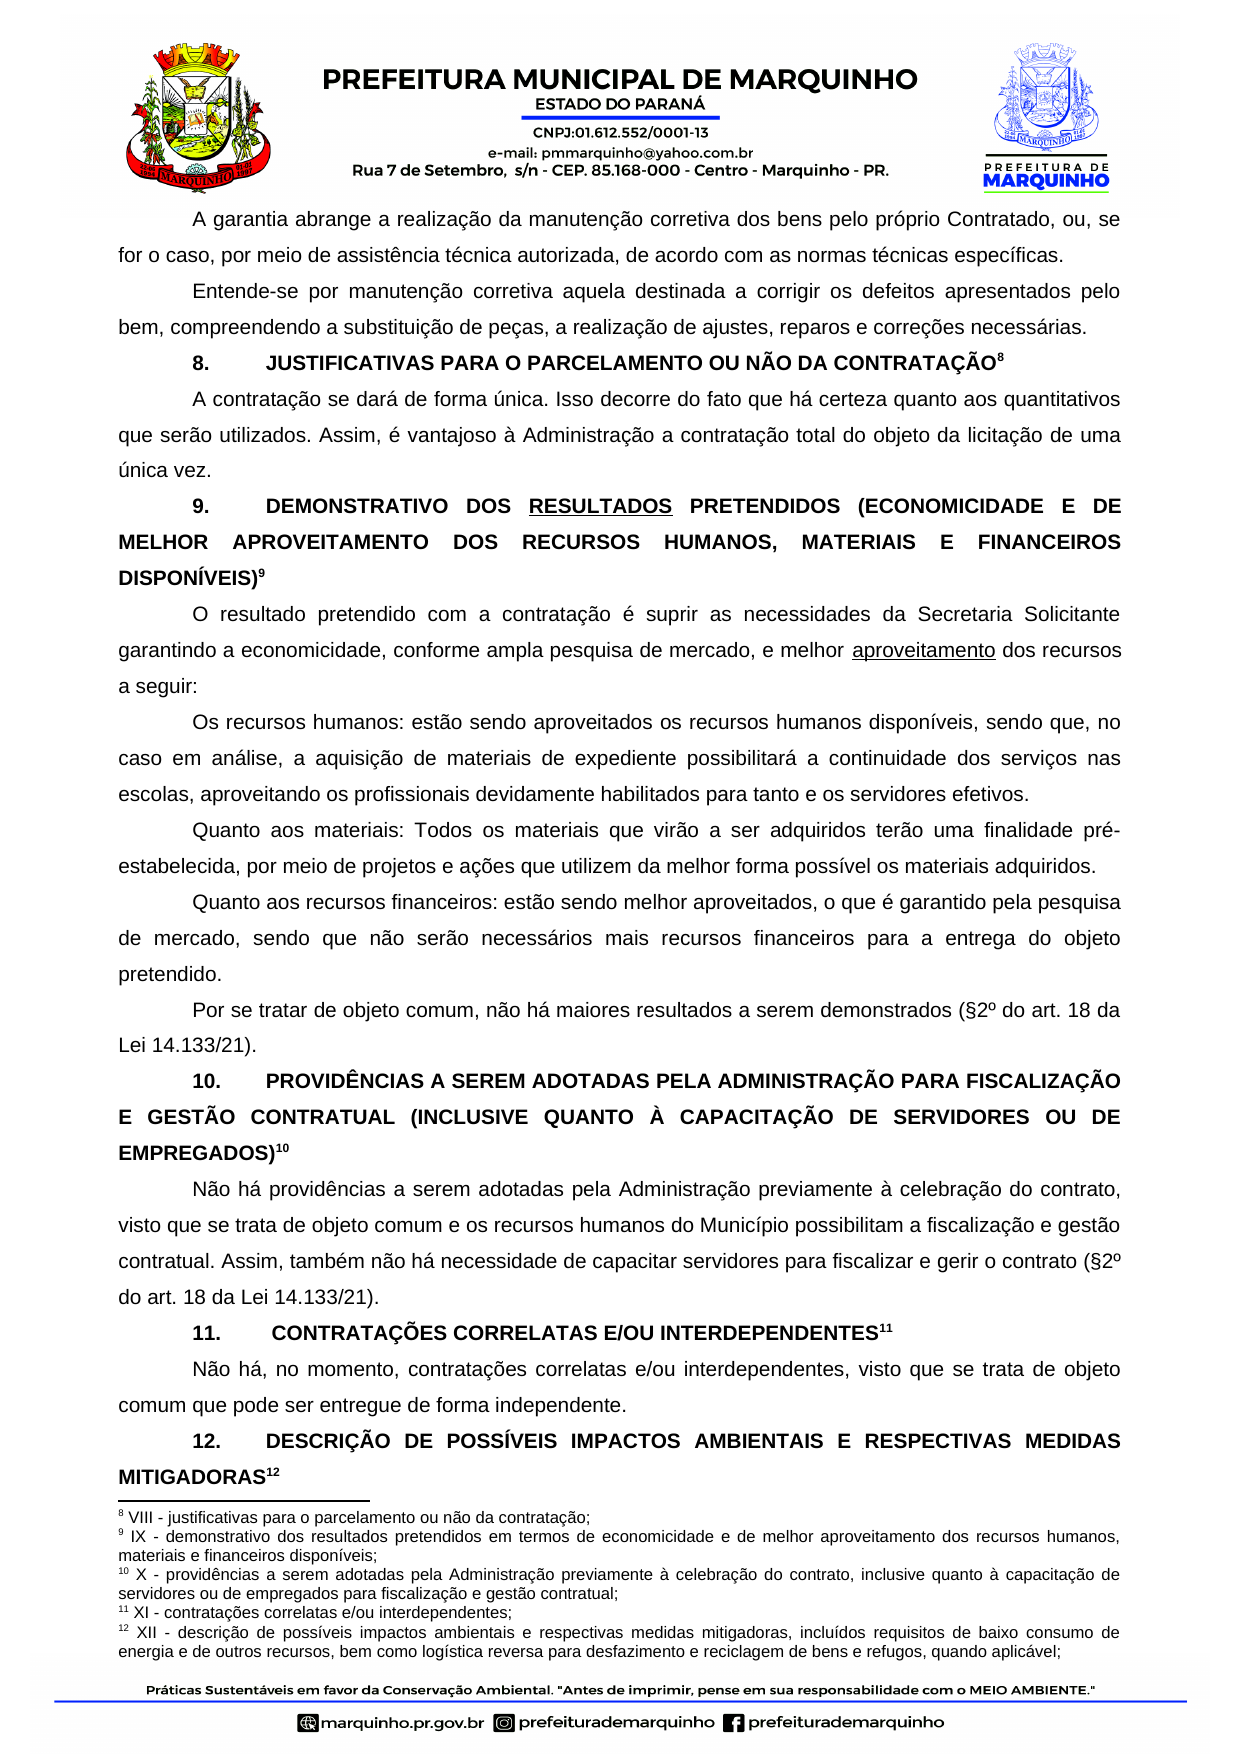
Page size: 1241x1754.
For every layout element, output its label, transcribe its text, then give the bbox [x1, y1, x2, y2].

text JUSTIFICATIVAS PARA O PARCELAMENTO OU NÃO DA CONTRATAÇÃO [118, 351, 1122, 374]
text CONTRATAÇÕES CORRELATAS E/OU INTERDEPENDENTES [118, 1321, 1122, 1345]
text Não há, no momento, contratações correlatas e/ou interdependentes, visto que se trata de objeto comum que pode ser entregue de forma independente. [118, 1357, 1122, 1417]
text Não há providências a serem adotadas pela Administração previamente à celebração do contrato, visto que se trata de objeto comum e os recursos humanos do Município possibilitam a fiscalização e gestão contratual. Assim, também não há necessidade de capacitar servidores para fiscalizar e gerir o contrato (§2º do art. 18 da Lei 14.133/21). [118, 1177, 1122, 1309]
text O resultado pretendido com a contratação é suprir as necessidades da Secretaria Solicitante garantindo a economicidade, conforme ampla pesquisa de mercado, e melhor aproveitamento dos recursos a seguir: [118, 602, 1122, 698]
picture [30, 1653, 1210, 1754]
picture [60, 14, 1181, 218]
text A garantia abrange a realização da manutenção corretiva dos bens pelo próprio Contratado, ou, se for o caso, por meio de assistência técnica autorizada, de acordo com as normas técnicas específicas. [118, 207, 1122, 267]
text Entende-se por manutenção corretiva aquela destinada a corrigir os defeitos apresentados pelo bem, compreendendo a substituição de peças, a realização de ajustes, reparos e correções necessárias. [118, 279, 1122, 338]
text Por se tratar de objeto comum, não há maiores resultados a serem demonstrados (§2º do art. 18 da Lei 14.133/21). [118, 997, 1122, 1057]
text A contratação se dará de forma única. Isso decorre do fato que há certeza quanto aos quantitativos que serão utilizados. Assim, é vantajoso à Administração a contratação total do objeto da licitação de uma única vez. [118, 386, 1122, 482]
text Quanto aos recursos financeiros: estão sendo melhor aproveitados, o que é garantido pela pesquisa de mercado, sendo que não serão necessários mais recursos financeiros para a entrega do objeto pretendido. [118, 889, 1122, 985]
text PROVIDÊNCIAS A SEREM ADOTADAS PELA ADMINISTRAÇÃO PARA FISCALIZAÇÃO E GESTÃO CONTRATUAL (INCLUSIVE QUANTO À CAPACITAÇÃO DE SERVIDORES OU DE EMPREGADOS) [118, 1069, 1122, 1165]
text DESCRIÇÃO DE POSSÍVEIS IMPACTOS AMBIENTAIS E RESPECTIVAS MEDIDAS MITIGADORAS [118, 1429, 1122, 1488]
text DEMONSTRATIVO DOS RESULTADOS PRETENDIDOS (ECONOMICIDADE E DE MELHOR APROVEITAMENTO DOS RECURSOS HUMANOS, MATERIAIS E FINANCEIROS DISPONÍVEIS) [118, 494, 1122, 590]
text Quanto aos materiais: Todos os materiais que virão a ser adquiridos terão uma finalidade pré-estabelecida, por meio de projetos e ações que utilizem da melhor forma possível os materiais adquiridos. [118, 818, 1122, 878]
text Os recursos humanos: estão sendo aproveitados os recursos humanos disponíveis, sendo que, no caso em análise, a aquisição de materiais de expediente possibilitará a continuidade dos serviços nas escolas, aproveitando os profissionais devidamente habilitados para tanto e os servidores efetivos. [118, 710, 1122, 806]
